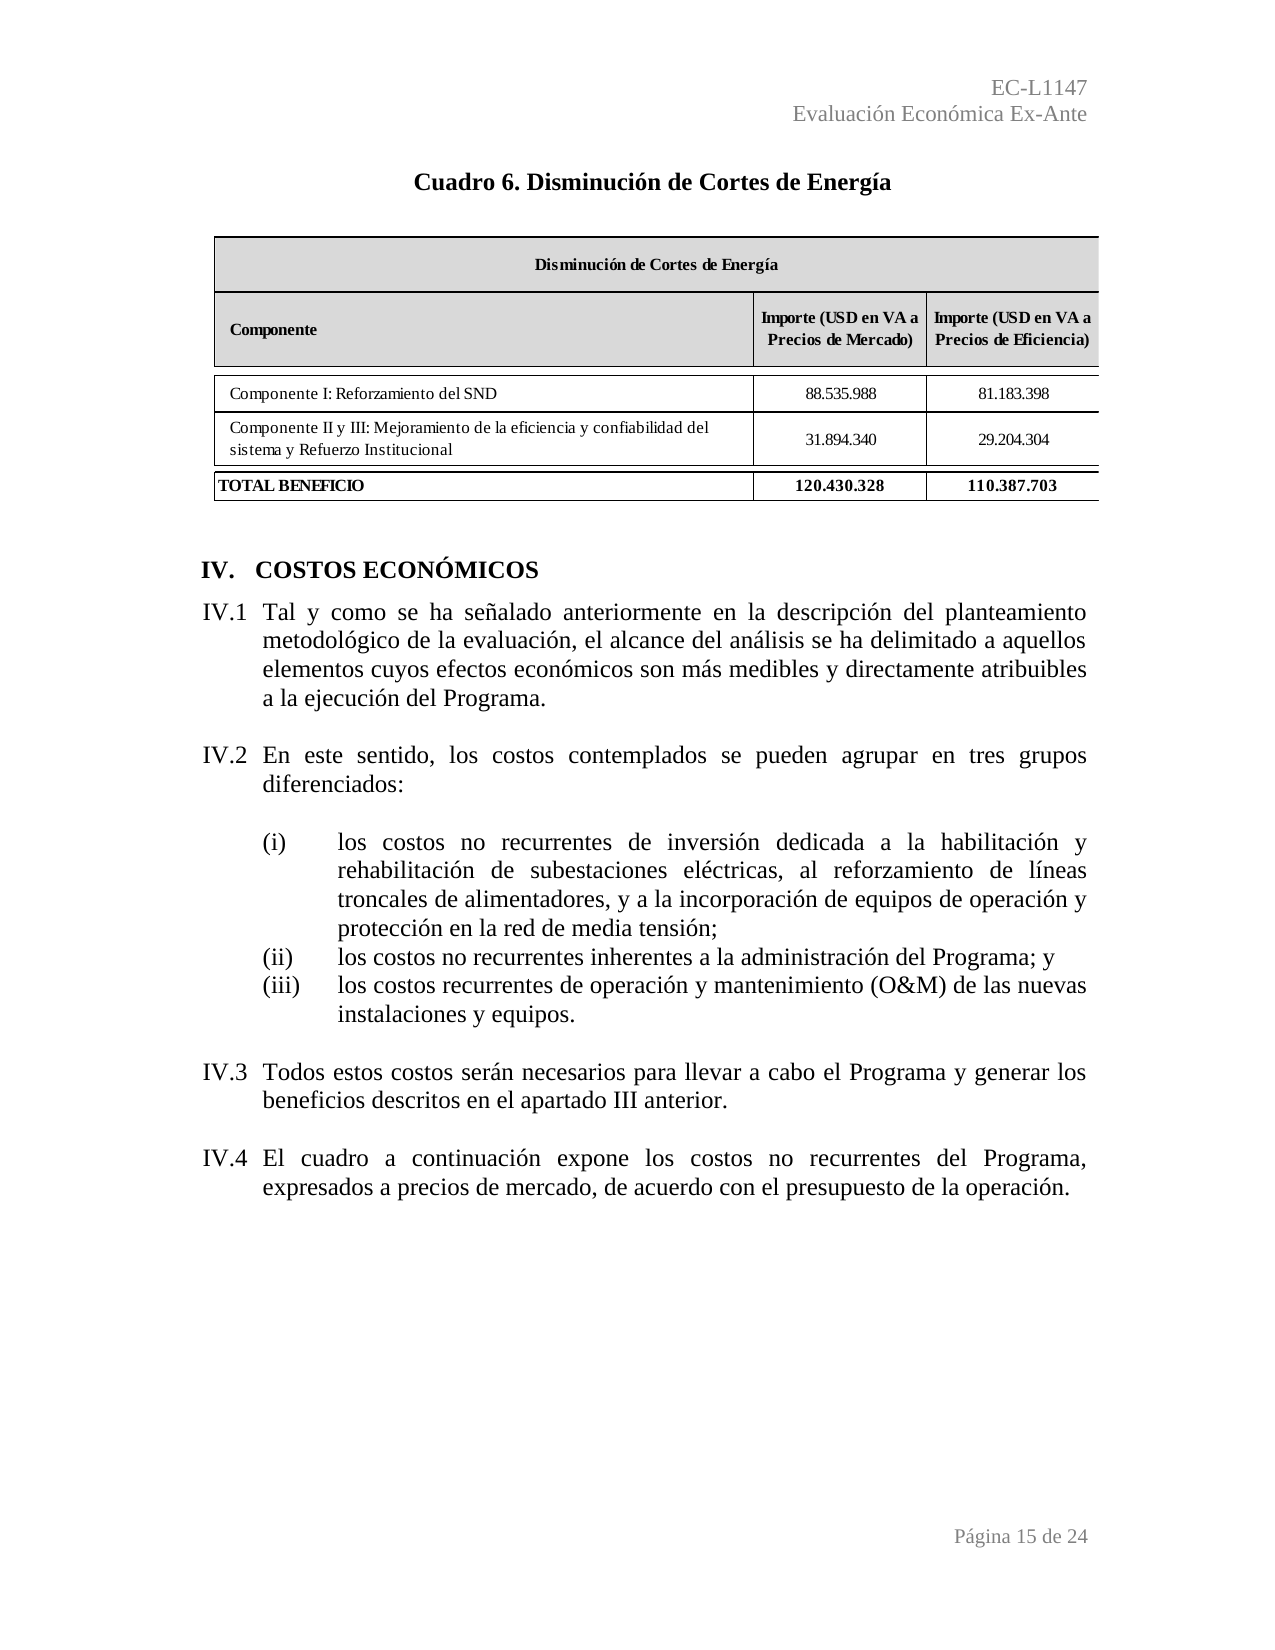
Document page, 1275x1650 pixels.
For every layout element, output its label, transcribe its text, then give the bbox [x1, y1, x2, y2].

list Tal y como se ha señalado anteriormente en la descripción del planteamiento metodológico de la evaluación, el alcance del análisis se ha delimitado a aquellos elementos cuyos efectos económicos son más medibles y directamente atribuibles a la ejecución del Programa. [202, 597, 1087, 712]
list los costos no recurrentes inherentes a la administración del Programa; y [262, 942, 1087, 970]
list los costos no recurrentes de inversión dedicada a la habilitación y rehabilitación de subestaciones eléctricas, al reforzamiento de líneas troncales de alimentadores, y a la incorporación de equipos de operación y protección en la red de media tensión; [262, 827, 1087, 942]
list El cuadro a continuación expone los costos no recurrentes del Programa, expresados a precios de mercado, de acuerdo con el presupuesto de la operación. [202, 1143, 1087, 1200]
list Todos estos costos serán necesarios para llevar a cabo el Programa y generar los beneficios descritos en el apartado III anterior. [202, 1057, 1087, 1114]
text Cuadro 6. Disminución de Cortes de Energía [217, 167, 1087, 196]
list En este sentido, los costos contemplados se pueden agrupar en tres grupos diferenciados: [202, 740, 1087, 798]
subtitle COSTOS ECONÓMICOS [187, 555, 1087, 584]
list los costos recurrentes de operación y mantenimiento (O&M) de las nuevas instalaciones y equipos. [262, 970, 1087, 1028]
